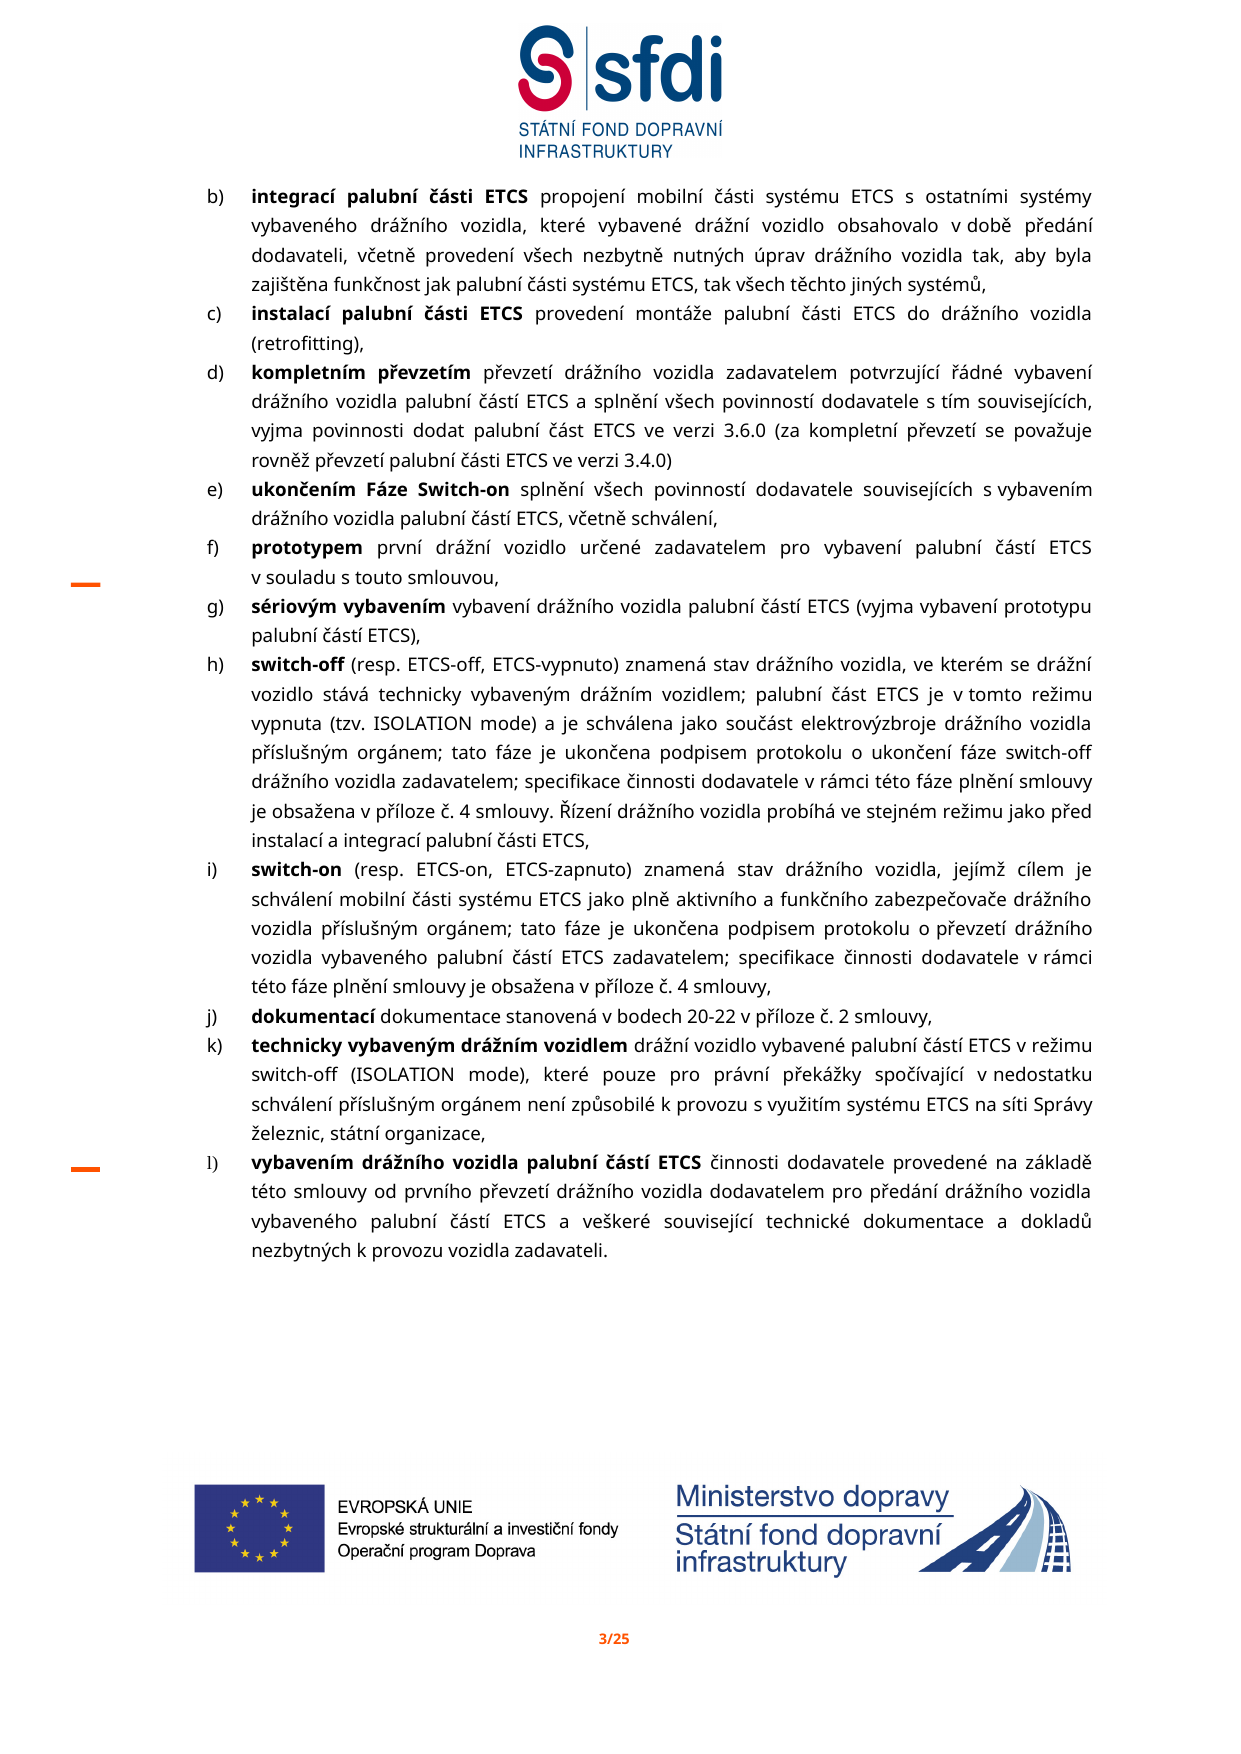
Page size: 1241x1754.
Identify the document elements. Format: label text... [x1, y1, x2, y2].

list kompletním převzetím převzetí drážního vozidla zadavatelem potvrzující řádné vybavení drážního vozidla palubní částí ETCS a splnění všech povinností dodavatele s tím souvisejících, vyjma povinnosti dodat palubní část ETCS ve verzi 3.6.0 (za kompletní převzetí se považuje rovněž převzetí palubní části ETCS ve verzi 3.4.0) [207, 359, 1093, 472]
list integrací palubní části ETCS propojení mobilní části systému ETCS s ostatními systémy vybaveného drážního vozidla, které vybavené drážní vozidlo obsahovalo v době předání dodavateli, včetně provedení všech nezbytně nutných úprav drážního vozidla tak, aby byla zajištěna funkčnost jak palubní části systému ETCS, tak všech těchto jiných systémů, [207, 183, 1093, 297]
picture [518, 23, 723, 158]
list dokumentací dokumentace stanovená v bodech 20-22 v příloze č. 2 smlouvy, [207, 1003, 1093, 1028]
list technicky vybaveným drážním vozidlem drážní vozidlo vybavené palubní částí ETCS v režimu switch-off (ISOLATION mode), které pouze pro právní překážky spočívající v nedostatku schválení příslušným orgánem není způsobilé k provozu s využitím systému ETCS na síti Správy železnic, státní organizace, [207, 1032, 1093, 1146]
list switch-on (resp. ETCS-on, ETCS-zapnuto) znamená stav drážního vozidla, jejímž cílem je schválení mobilní části systému ETCS jako plně aktivního a funkčního zabezpečovače drážního vozidla příslušným orgánem; tato fáze je ukončena podpisem protokolu o převzetí drážního vozidla vybaveného palubní částí ETCS zadavatelem; specifikace činnosti dodavatele v rámci této fáze plnění smlouvy je obsažena v příloze č. 4 smlouvy, [207, 857, 1093, 999]
list ukončením Fáze Switch-on splnění všech povinností dodavatele souvisejících s vybavením drážního vozidla palubní částí ETCS, včetně schválení, [207, 476, 1093, 531]
list switch-off (resp. ETCS-off, ETCS-vypnuto) znamená stav drážního vozidla, ve kterém se drážní vozidlo stává technicky vybaveným drážním vozidlem; palubní část ETCS je v tomto režimu vypnuta (tzv. ISOLATION mode) a je schválena jako součást elektrovýzbroje drážního vozidla příslušným orgánem; tato fáze je ukončena podpisem protokolu o ukončení fáze switch-off drážního vozidla zadavatelem; specifikace činnosti dodavatele v rámci této fáze plnění smlouvy je obsažena v příloze č. 4 smlouvy. Řízení drážního vozidla probíhá ve stejném režimu jako před instalací a integrací palubní části ETCS, [207, 652, 1093, 853]
list prototypem první drážní vozidlo určené zadavatelem pro vybavení palubní částí ETCS v souladu s touto smlouvou, [207, 535, 1093, 589]
list instalací palubní části ETCS provedení montáže palubní části ETCS do drážního vozidla (retrofitting), [207, 301, 1093, 355]
picture [162, 1452, 1108, 1605]
list vybavením drážního vozidla palubní částí ETCS činnosti dodavatele provedené na základě této smlouvy od prvního převzetí drážního vozidla dodavatelem pro předání drážního vozidla vybaveného palubní částí ETCS a veškeré související technické dokumentace a dokladů nezbytných k provozu vozidla zadavateli. [207, 1149, 1093, 1263]
list sériovým vybavením vybavení drážního vozidla palubní částí ETCS (vyjma vybavení prototypu palubní částí ETCS), [207, 593, 1093, 648]
